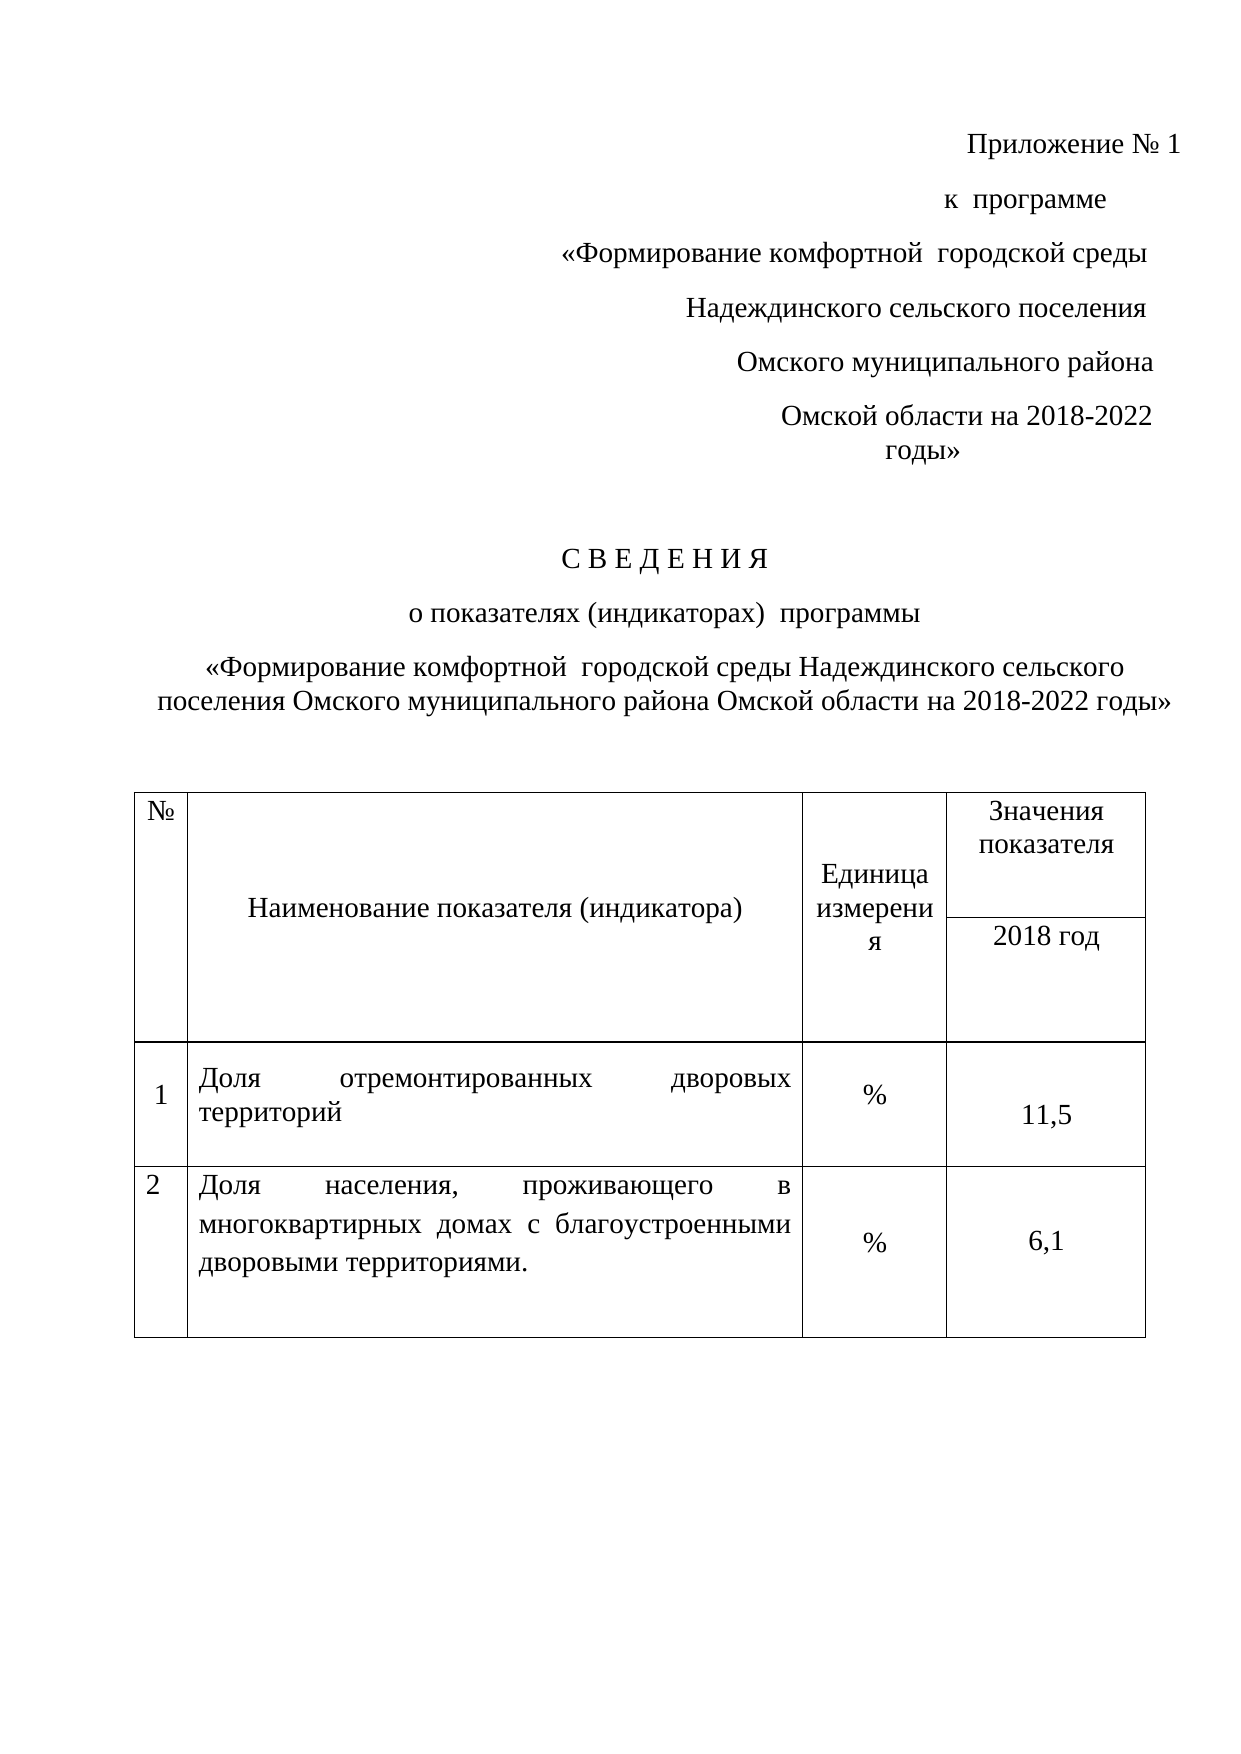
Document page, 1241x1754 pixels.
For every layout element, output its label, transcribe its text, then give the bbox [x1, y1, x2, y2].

table_header Значения показателя [947, 793, 1145, 917]
text Омской области на 2018-2022 годы» [665, 398, 1181, 466]
text С В Е Д Е Н И Я [148, 541, 1181, 574]
text о показателях (индикаторах) программы [148, 595, 1181, 629]
text «Формирование комфортной городской среды Надеждинского сельского поселения Омского муниципального района Омской области на 2018-2022 годы» [148, 649, 1181, 717]
table_header № [135, 793, 187, 1041]
table_cell 2 [135, 1167, 187, 1337]
table_header Наименование показателя (индикатора) [188, 793, 802, 1041]
table_cell 11,5 [947, 1043, 1145, 1166]
text Надеждинского сельского поселения [148, 290, 1181, 323]
text Приложение № 1 [748, 127, 1181, 160]
table_cell 6,1 [947, 1167, 1145, 1337]
text Омского муниципального района [148, 344, 1181, 378]
table_header Единица измерения [803, 793, 946, 1041]
table_cell % [803, 1043, 946, 1166]
table_cell % [803, 1167, 946, 1337]
text к программе [148, 181, 1181, 214]
table_cell Доля населения, проживающего в многоквартирных домах с благоустроенными дворовыми территориями. [188, 1167, 802, 1337]
table_cell Доля отремонтированных дворовых территорий [188, 1043, 802, 1166]
text «Формирование комфортной городской среды [148, 235, 1181, 269]
table_cell 2018 год [947, 918, 1145, 1041]
table_cell 1 [135, 1043, 187, 1166]
